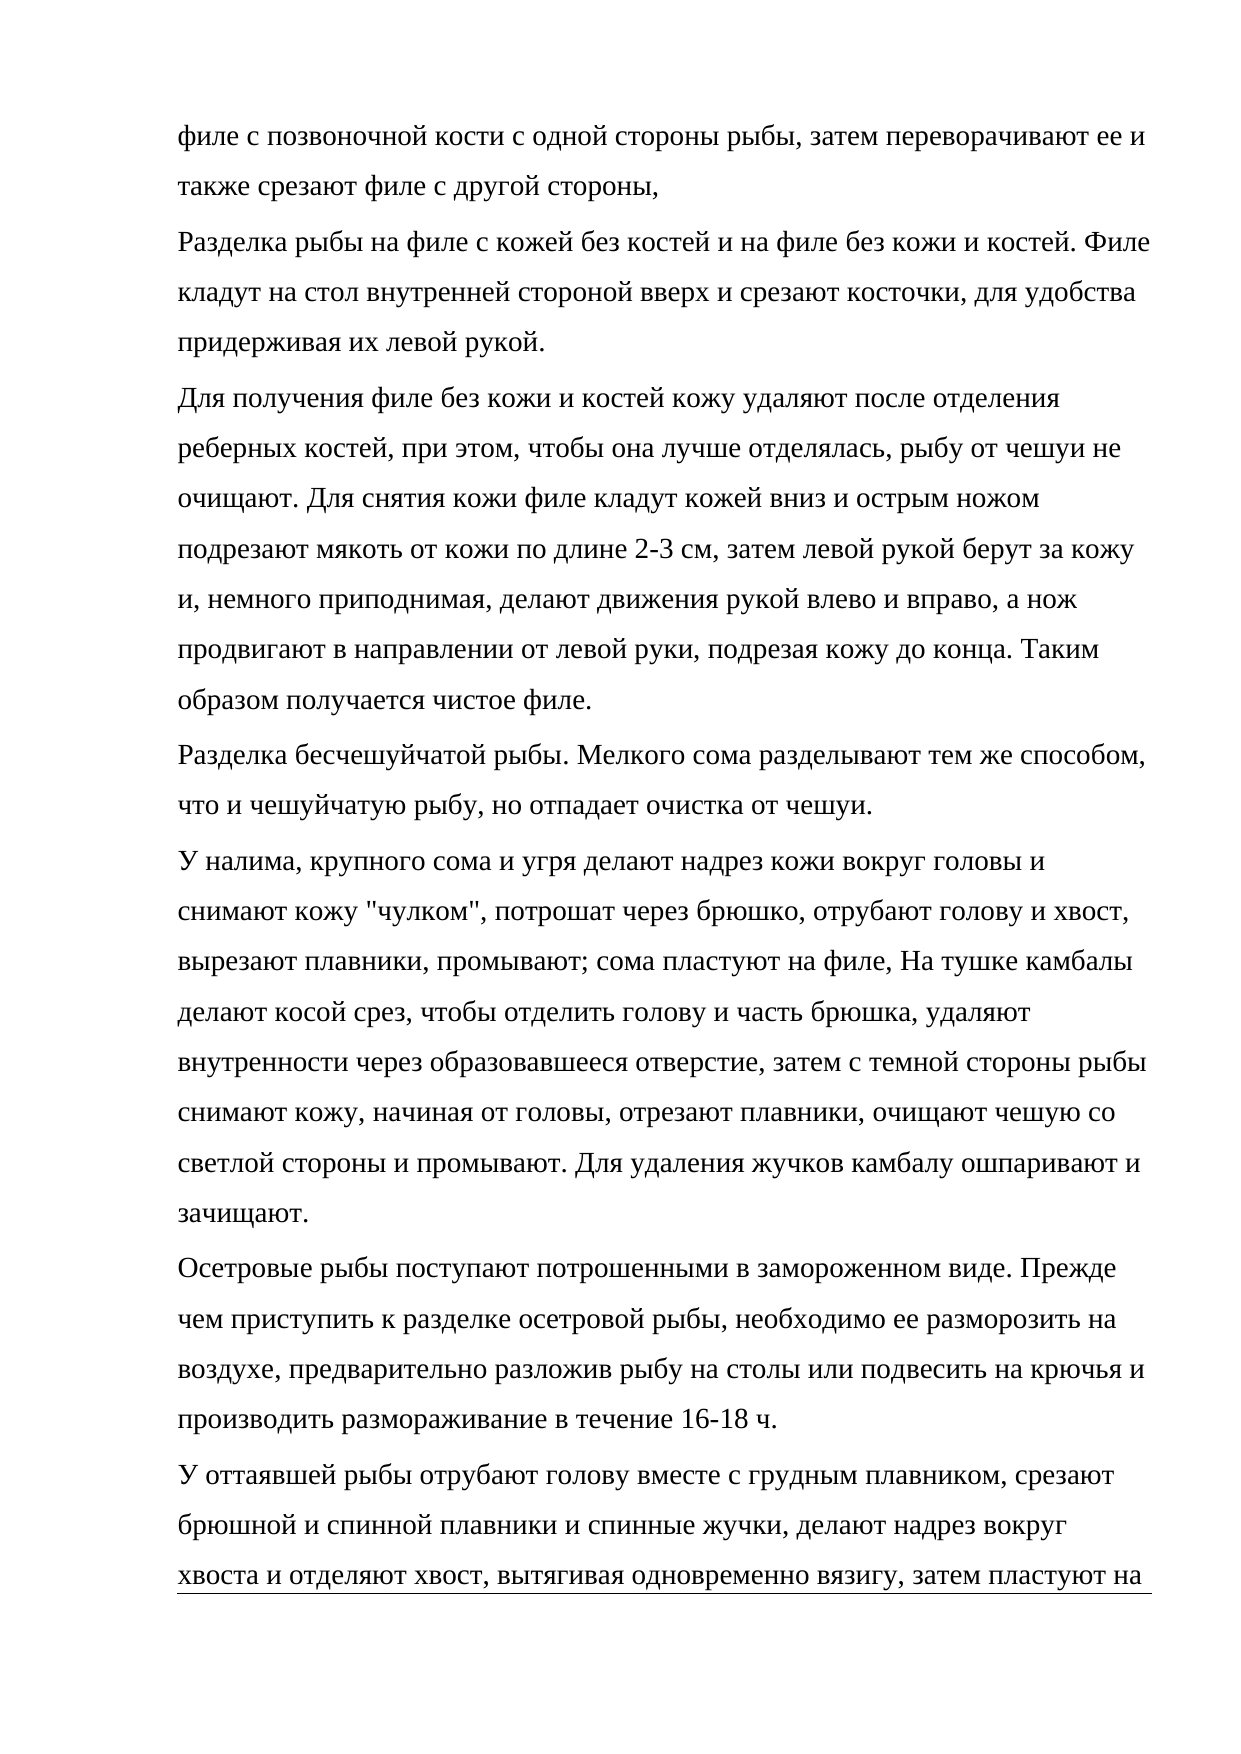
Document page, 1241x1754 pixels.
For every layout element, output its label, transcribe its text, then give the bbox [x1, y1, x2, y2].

subtitle Разделка рыбы на филе с кожей без костей и на филе без кожи и костей. Филе кладут на стол внутренней стороной вверх и срезают косточки, для удобства придерживая их левой рукой. [177, 224, 1152, 358]
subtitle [177, 118, 1152, 202]
subtitle Осетровые рыбы поступают потрошенными в замороженном виде. Прежде чем приступить к разделке осетровой рыбы, необходимо ее разморозить на воздухе, предварительно разложив рыбу на столы или подвесить на крючья и производить размораживание в течение 16-18 ч. [177, 1251, 1152, 1435]
subtitle У налима, крупного сома и угря делают надрез кожи вокруг головы и снимают кожу "чулком", потрошат через брюшко, отрубают голову и хвост, вырезают плавники, промывают; сома пластуют на филе, На тушке камбалы делают косой срез, чтобы отделить голову и часть брюшка, удаляют внутренности через образовавшееся отверстие, затем с темной стороны рыбы снимают кожу, начиная от головы, отрезают плавники, очищают чешую со светлой стороны и промывают. Для удаления жучков камбалу ошпаривают и зачищают. [177, 843, 1152, 1229]
subtitle Разделка бесчешуйчатой рыбы. Мелкого сома разделывают тем же способом, что и чешуйчатую рыбу, но отпадает очистка от чешуи. [177, 737, 1152, 821]
subtitle Для получения филе без кожи и костей кожу удаляют после отделения реберных костей, при этом, чтобы она лучше отделялась, рыбу от чешуи не очищают. Для снятия кожи филе кладут кожей вниз и острым ножом подрезают мякоть от кожи по длине 2-, затем левой рукой берут за кожу и, немного приподнимая, делают движения рукой влево и вправо, а нож продвигают в направлении от левой руки, подрезая кожу до конца. Таким образом получается чистое филе. [177, 380, 1152, 715]
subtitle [177, 1457, 1152, 1593]
